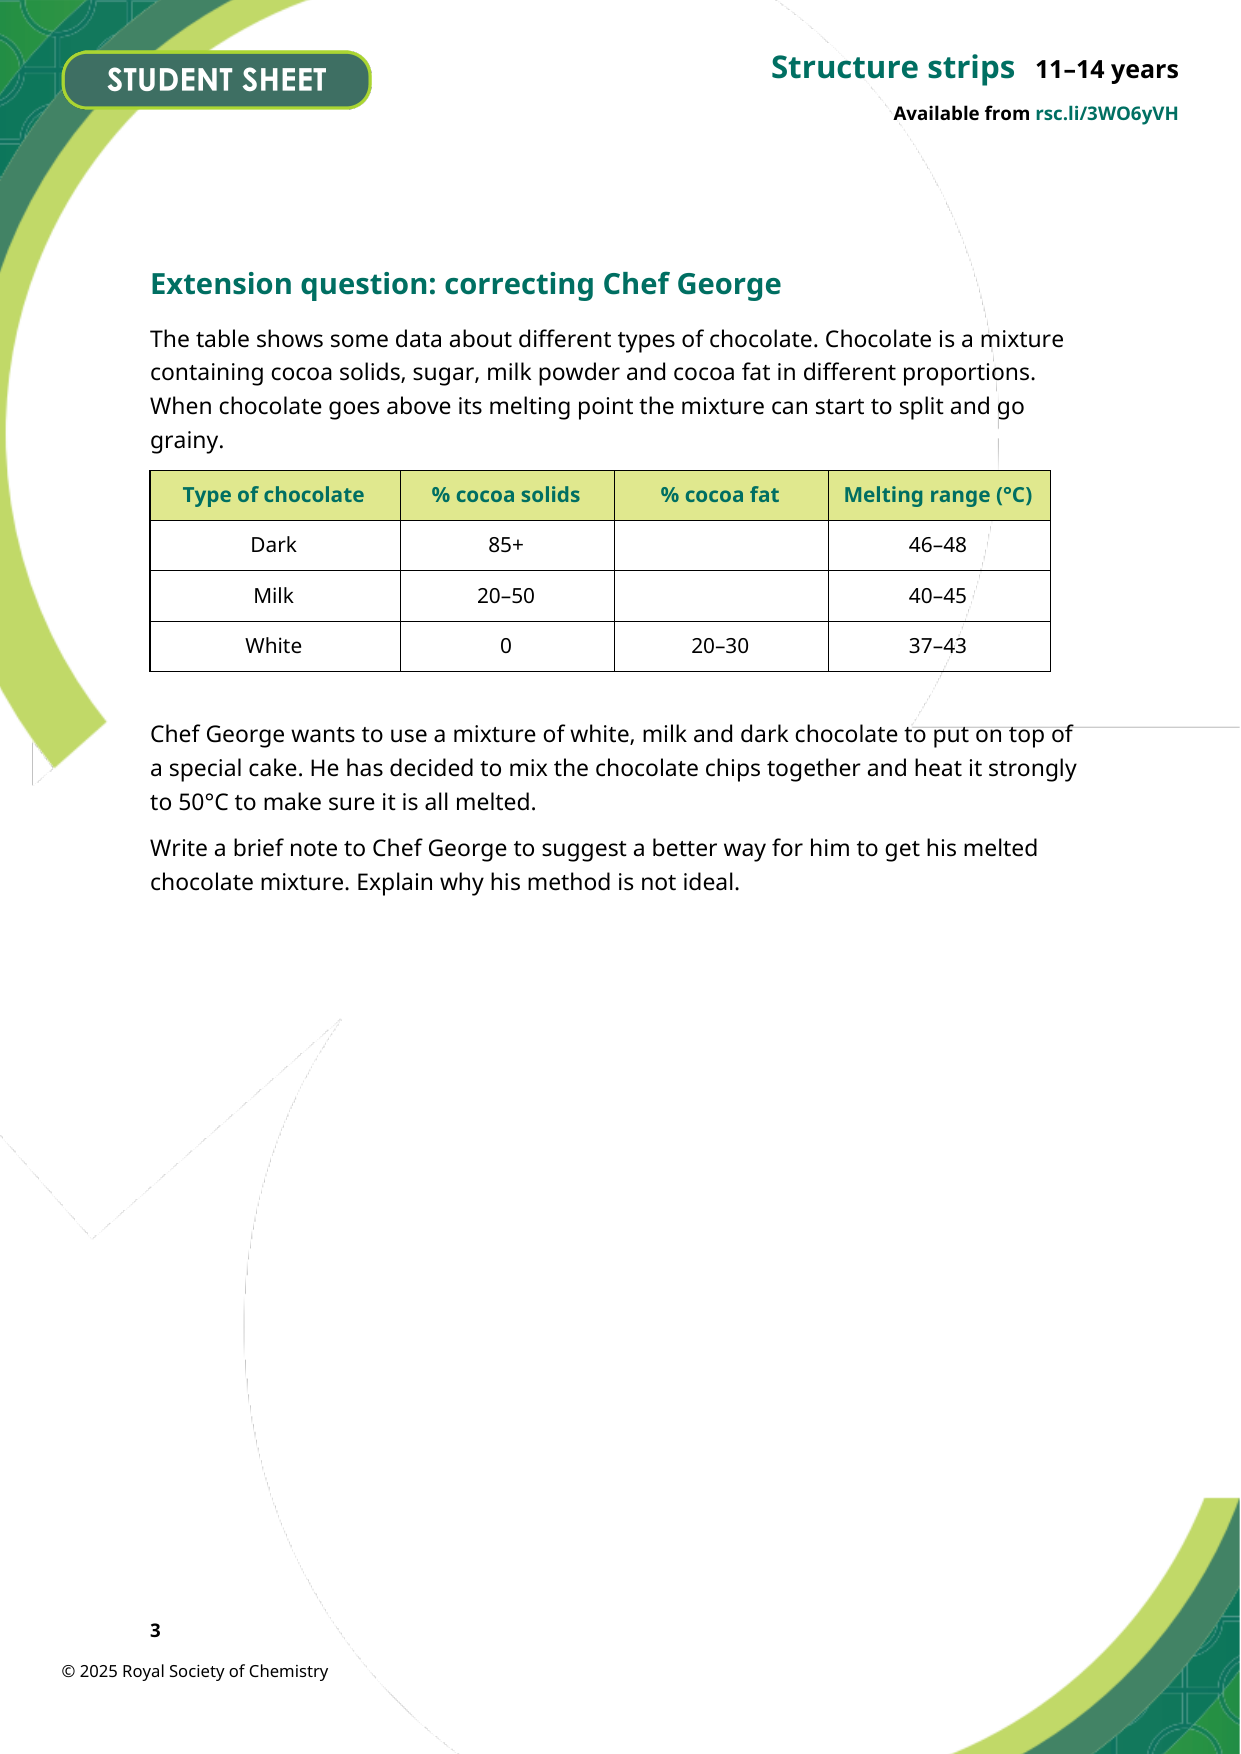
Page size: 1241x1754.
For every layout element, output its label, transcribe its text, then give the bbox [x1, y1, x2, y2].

table_cell 40–45 [829, 571, 1050, 621]
picture [61, 50, 372, 110]
text Extension question: correcting Chef George [150, 263, 1090, 303]
table_header Melting range (°C) [829, 471, 1050, 520]
table_cell Milk [151, 571, 400, 621]
text The table shows some data about different types of chocolate. Chocolate is a mixture containing cocoa solids, sugar, milk powder and cocoa fat in different proportions. When chocolate goes above its melting point the mixture can start to split and go grainy. [150, 322, 1090, 455]
text Chef George wants to use a mixture of white, milk and dark chocolate to put on top of a special cake. He has decided to mix the chocolate chips together and heat it strongly to 50°C to make sure it is all melted. [150, 718, 1090, 817]
table_cell 20–50 [401, 571, 614, 621]
table_cell 37–43 [829, 622, 1050, 671]
table_cell 20–30 [615, 622, 828, 671]
text Write a brief note to Chef George to suggest a better way for him to get his melted chocolate mixture. Explain why his method is not ideal. [150, 832, 1090, 897]
table_cell [615, 571, 828, 621]
table_cell 46–48 [829, 521, 1050, 570]
table_cell 85+ [401, 521, 614, 570]
table_cell White [151, 622, 400, 671]
table_header Type of chocolate [151, 471, 400, 520]
table_header % cocoa solids [401, 471, 614, 520]
table_header % cocoa fat [615, 471, 828, 520]
table_cell Dark [151, 521, 400, 570]
table_cell 0 [401, 622, 614, 671]
table_cell [615, 521, 828, 570]
